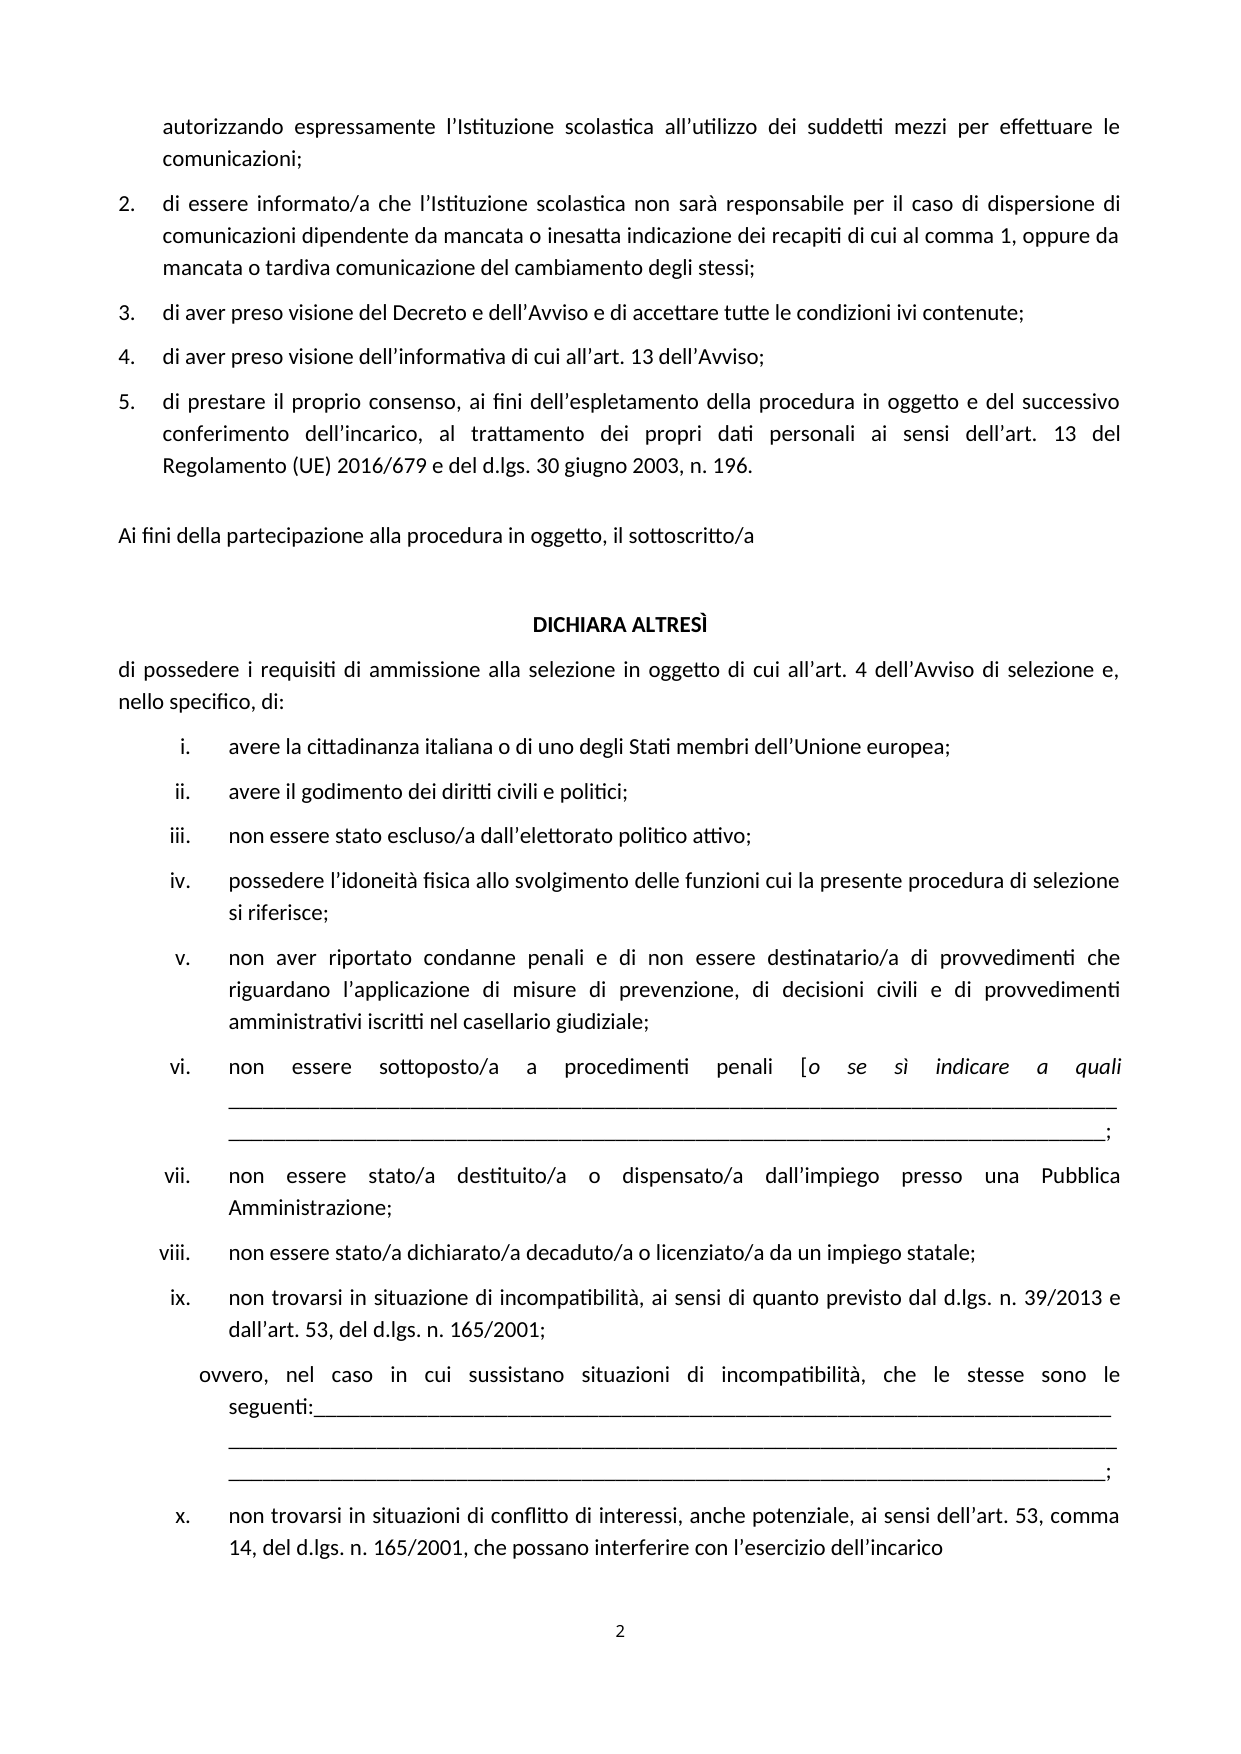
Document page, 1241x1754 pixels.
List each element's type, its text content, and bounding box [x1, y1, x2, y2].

text Ai fini della partecipazione alla procedura in oggetto, il sottoscritto/a [118, 521, 1122, 549]
list di aver preso visione del Decreto e dell’Avviso e di accettare tutte le condizioni ivi contenute; [118, 298, 1122, 326]
text di possedere i requisiti di ammissione alla selezione in oggetto di cui all’art. 4 dell’Avviso di selezione e, nello specifico, di: [118, 655, 1122, 716]
text ovvero, nel caso in cui sussistano situazioni di incompatibilità, che le stesse sono le seguenti:_________________________________________________________________________________________________________________________________________________________________________________________________________________________________; [199, 1360, 1122, 1484]
list avere il godimento dei diritti civili e politici; [191, 777, 1122, 805]
text autorizzando espressamente l’Istituzione scolastica all’utilizzo dei suddetti mezzi per effettuare le comunicazioni; [162, 112, 1122, 172]
list di aver preso visione dell’informativa di cui all’art. 13 dell’Avviso; [118, 342, 1122, 371]
list non trovarsi in situazioni di conflitto di interessi, anche potenziale, ai sensi dell’art. 53, comma 14, del d.lgs. n. 165/2001, che possano interferire con l’esercizio dell’incarico [191, 1501, 1122, 1561]
list di essere informato/a che l’Istituzione scolastica non sarà responsabile per il caso di dispersione di comunicazioni dipendente da mancata o inesatta indicazione dei recapiti di cui al comma 1, oppure da mancata o tardiva comunicazione del cambiamento degli stessi; [118, 189, 1122, 281]
list non essere stato escluso/a dall’elettorato politico attivo; [191, 822, 1122, 849]
text DICHIARA ALTRESÌ [118, 611, 1122, 639]
list non essere sottoposto/a a procedimenti penali [o se sì indicare a quali ___________________________________________________________________________________________________________________________________________________________; [191, 1052, 1122, 1144]
list di prestare il proprio consenso, ai fini dell’espletamento della procedura in oggetto e del successivo conferimento dell’incarico, al trattamento dei propri dati personali ai sensi dell’art. 13 del Regolamento (UE) 2016/679 e del d.lgs. 30 giugno 2003, n. 196. [118, 387, 1122, 479]
list non essere stato/a destituito/a o dispensato/a dall’impiego presso una Pubblica Amministrazione; [191, 1161, 1122, 1221]
list non aver riportato condanne penali e di non essere destinatario/a di provvedimenti che riguardano l’applicazione di misure di prevenzione, di decisioni civili e di provvedimenti amministrativi iscritti nel casellario giudiziale; [191, 943, 1122, 1036]
list avere la cittadinanza italiana o di uno degli Stati membri dell’Unione europea; [191, 732, 1122, 760]
list possedere l’idoneità fisica allo svolgimento delle funzioni cui la presente procedura di selezione si riferisce; [191, 866, 1122, 926]
list non essere stato/a dichiarato/a decaduto/a o licenziato/a da un impiego statale; [191, 1238, 1122, 1266]
list non trovarsi in situazione di incompatibilità, ai sensi di quanto previsto dal d.lgs. n. 39/2013 e dall’art. 53, del d.lgs. n. 165/2001; [191, 1283, 1122, 1343]
